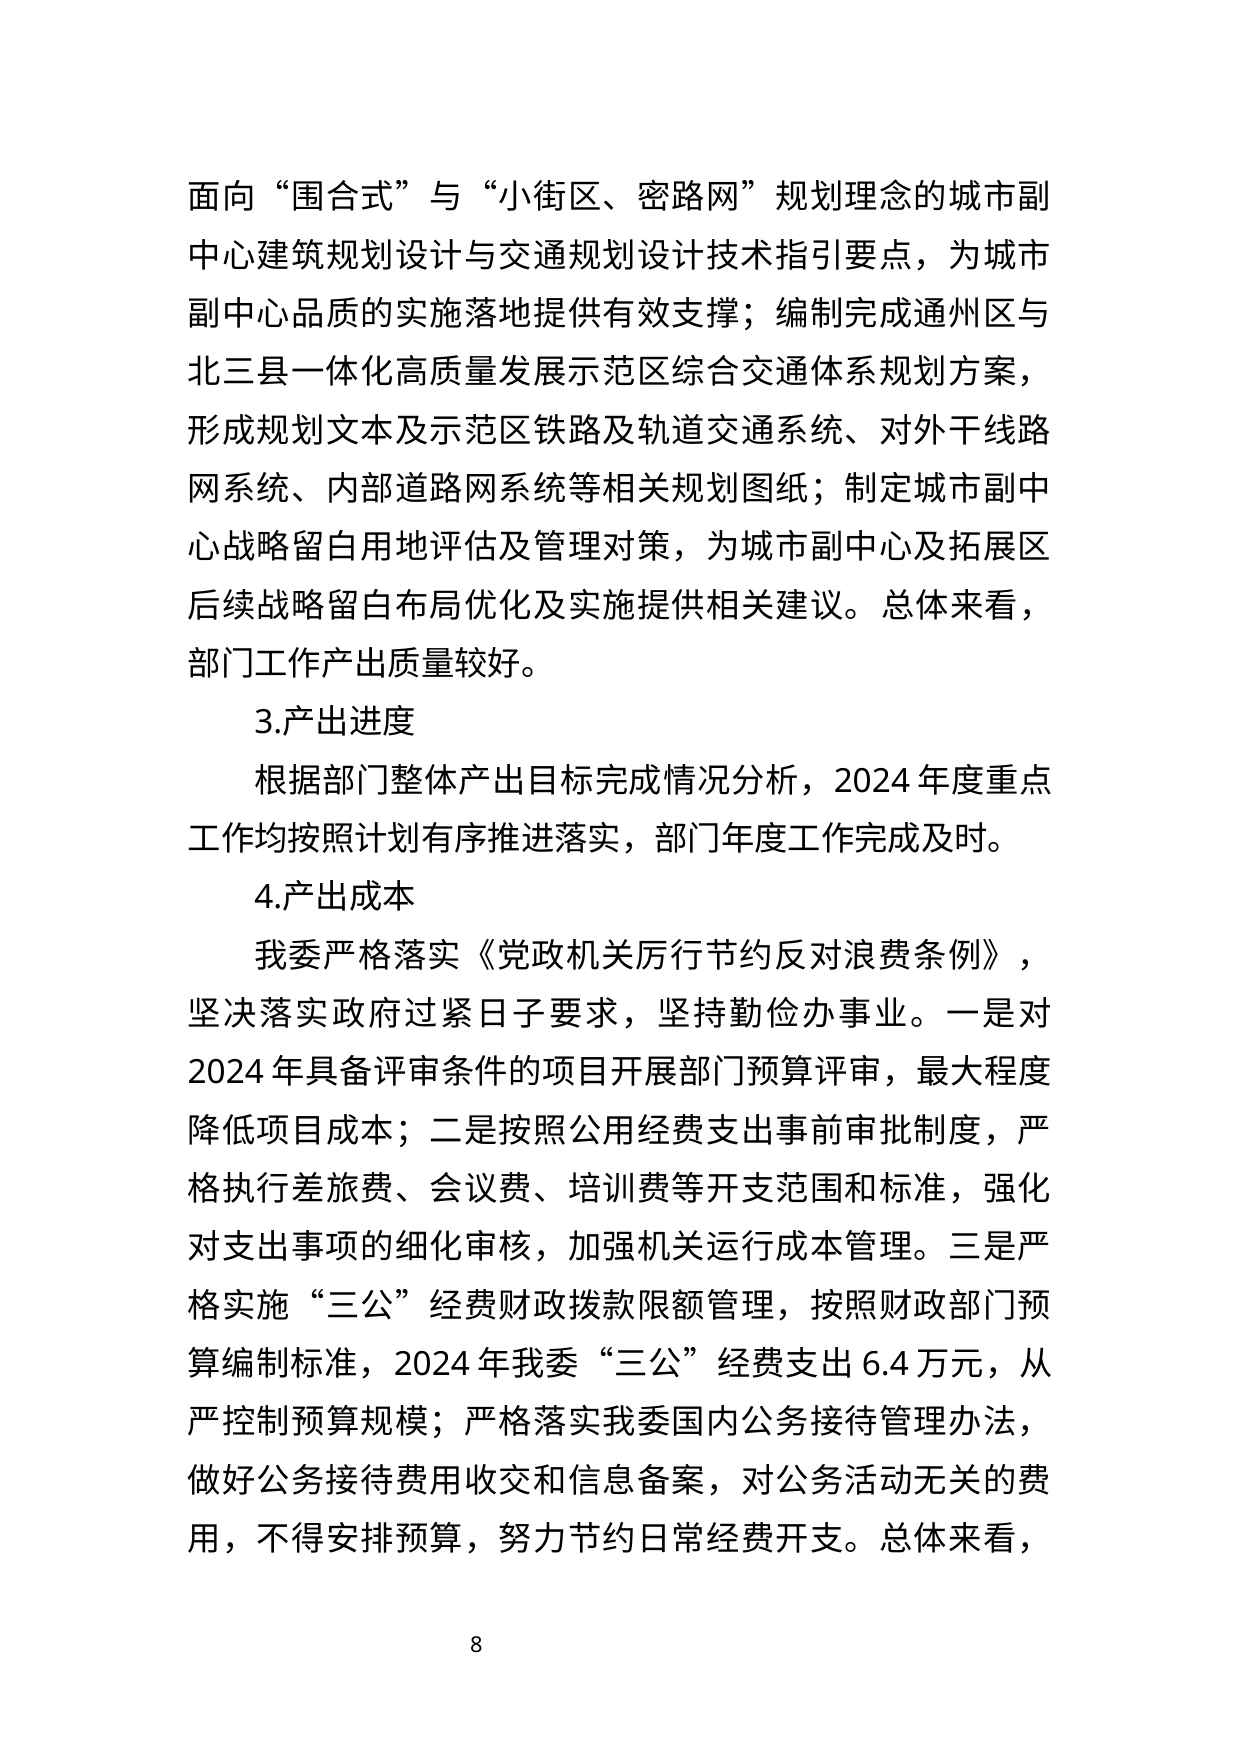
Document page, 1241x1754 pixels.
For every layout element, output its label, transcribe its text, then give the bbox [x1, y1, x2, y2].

text 根据部门整体产出目标完成情况分析，2024年度重点工作均按照计划有序推进落实，部门年度工作完成及时。 [187, 745, 1053, 862]
text 4.产出成本 [187, 862, 1053, 920]
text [187, 920, 1053, 1562]
text 3.产出进度 [187, 687, 1053, 745]
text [187, 162, 1053, 687]
